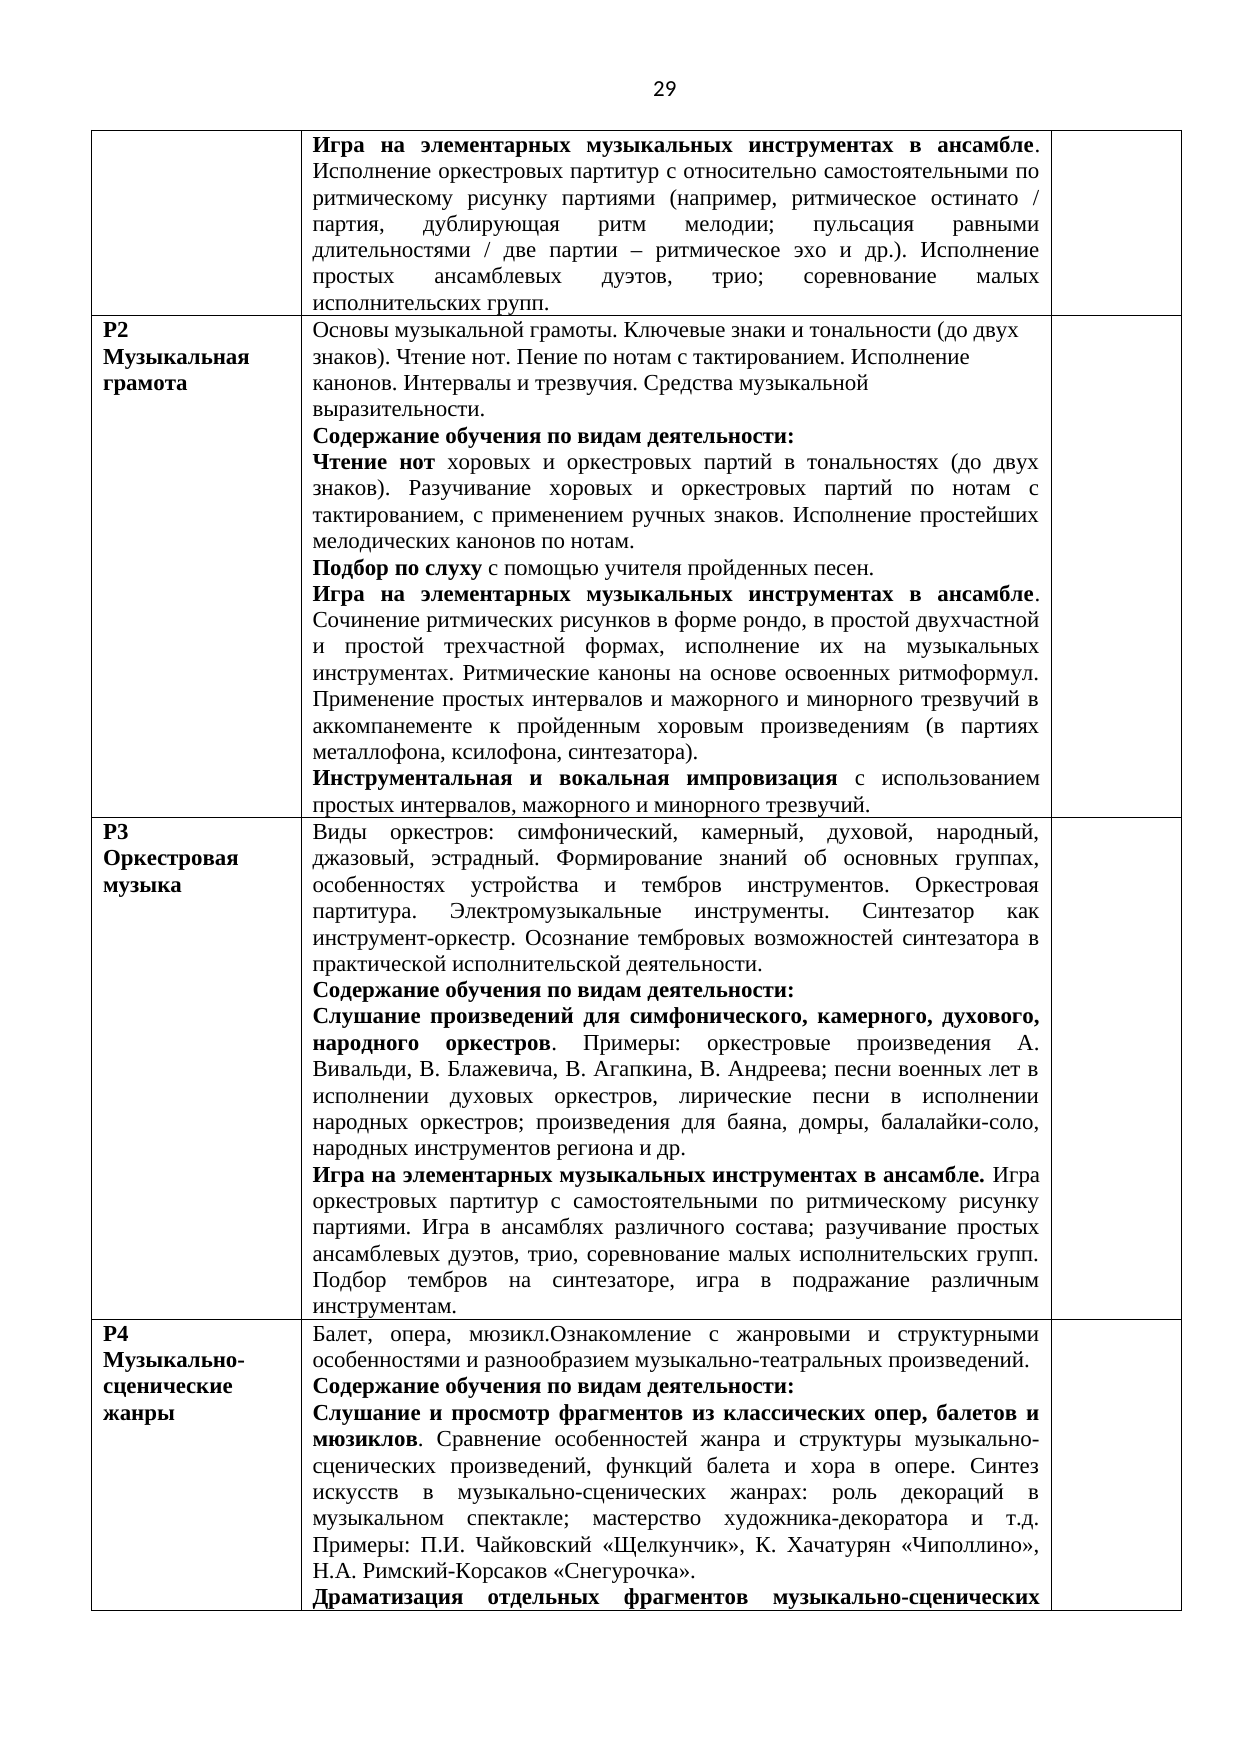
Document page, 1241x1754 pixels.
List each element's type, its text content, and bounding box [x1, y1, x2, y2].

table_cell Виды оркестров: симфонический, камерный, духовой, народный, джазовый, эстрадный. Формирование знаний об основных группах, особенностях устройства и тембров инструментов. Оркестровая партитура. Электромузыкальные инструменты. Синтезатор как инструмент-оркестр. Осознание тембровых возможностей синтезатора в практической исполнительской деятельности. Содержание обучения по видам деятельности: Слушание произведений для симфонического, камерного, духового, народного оркестров. Примеры: оркестровые произведения А. Вивальди, В. Блажевича, В. Агапкина, В. Андреева; песни военных лет в исполнении духовых оркестров, лирические песни в исполнении народных оркестров; произведения для баяна, домры, балалайки-соло, народных инструментов региона и др. Игра на элементарных музыкальных инструментах в ансамбле. Игра оркестровых партитур с самостоятельными по ритмическому рисунку партиями. Игра в ансамблях различного состава; разучивание простых ансамблевых дуэтов, трио, соревнование малых исполнительских групп. Подбор тембров на синтезаторе, игра в подражание различным инструментам. [302, 818, 1051, 1319]
table_cell [1052, 818, 1181, 1319]
table_cell Р3 Оркестровая музыка [92, 818, 301, 1319]
table_cell Р2 Музыкальная грамота [92, 316, 301, 817]
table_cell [302, 1320, 1051, 1610]
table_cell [302, 131, 1051, 315]
table_cell [1052, 1320, 1181, 1610]
table_cell [1052, 131, 1181, 315]
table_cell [92, 1320, 301, 1610]
table_cell Основы музыкальной грамоты. Ключевые знаки и тональности (до двух знаков). Чтение нот. Пение по нотам с тактированием. Исполнение канонов. Интервалы и трезвучия. Средства музыкальной выразительности. Содержание обучения по видам деятельности: Чтение нот хоровых и оркестровых партий в тональностях (до двух знаков). Разучивание хоровых и оркестровых партий по нотам с тактированием, с применением ручных знаков. Исполнение простейших мелодических канонов по нотам. Подбор по слуху с помощью учителя пройденных песен. Игра на элементарных музыкальных инструментах в ансамбле. Сочинение ритмических рисунков в форме рондо, в простой двухчастной и простой трехчастной формах, исполнение их на музыкальных инструментах. Ритмические каноны на основе освоенных ритмоформул. Применение простых интервалов и мажорного и минорного трезвучий в аккомпанементе к пройденным хоровым произведениям (в партиях металлофона, ксилофона, синтезатора). Инструментальная и вокальная импровизация с использованием простых интервалов, мажорного и минорного трезвучий. [302, 316, 1051, 817]
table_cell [92, 131, 301, 315]
table_cell [1052, 316, 1181, 817]
